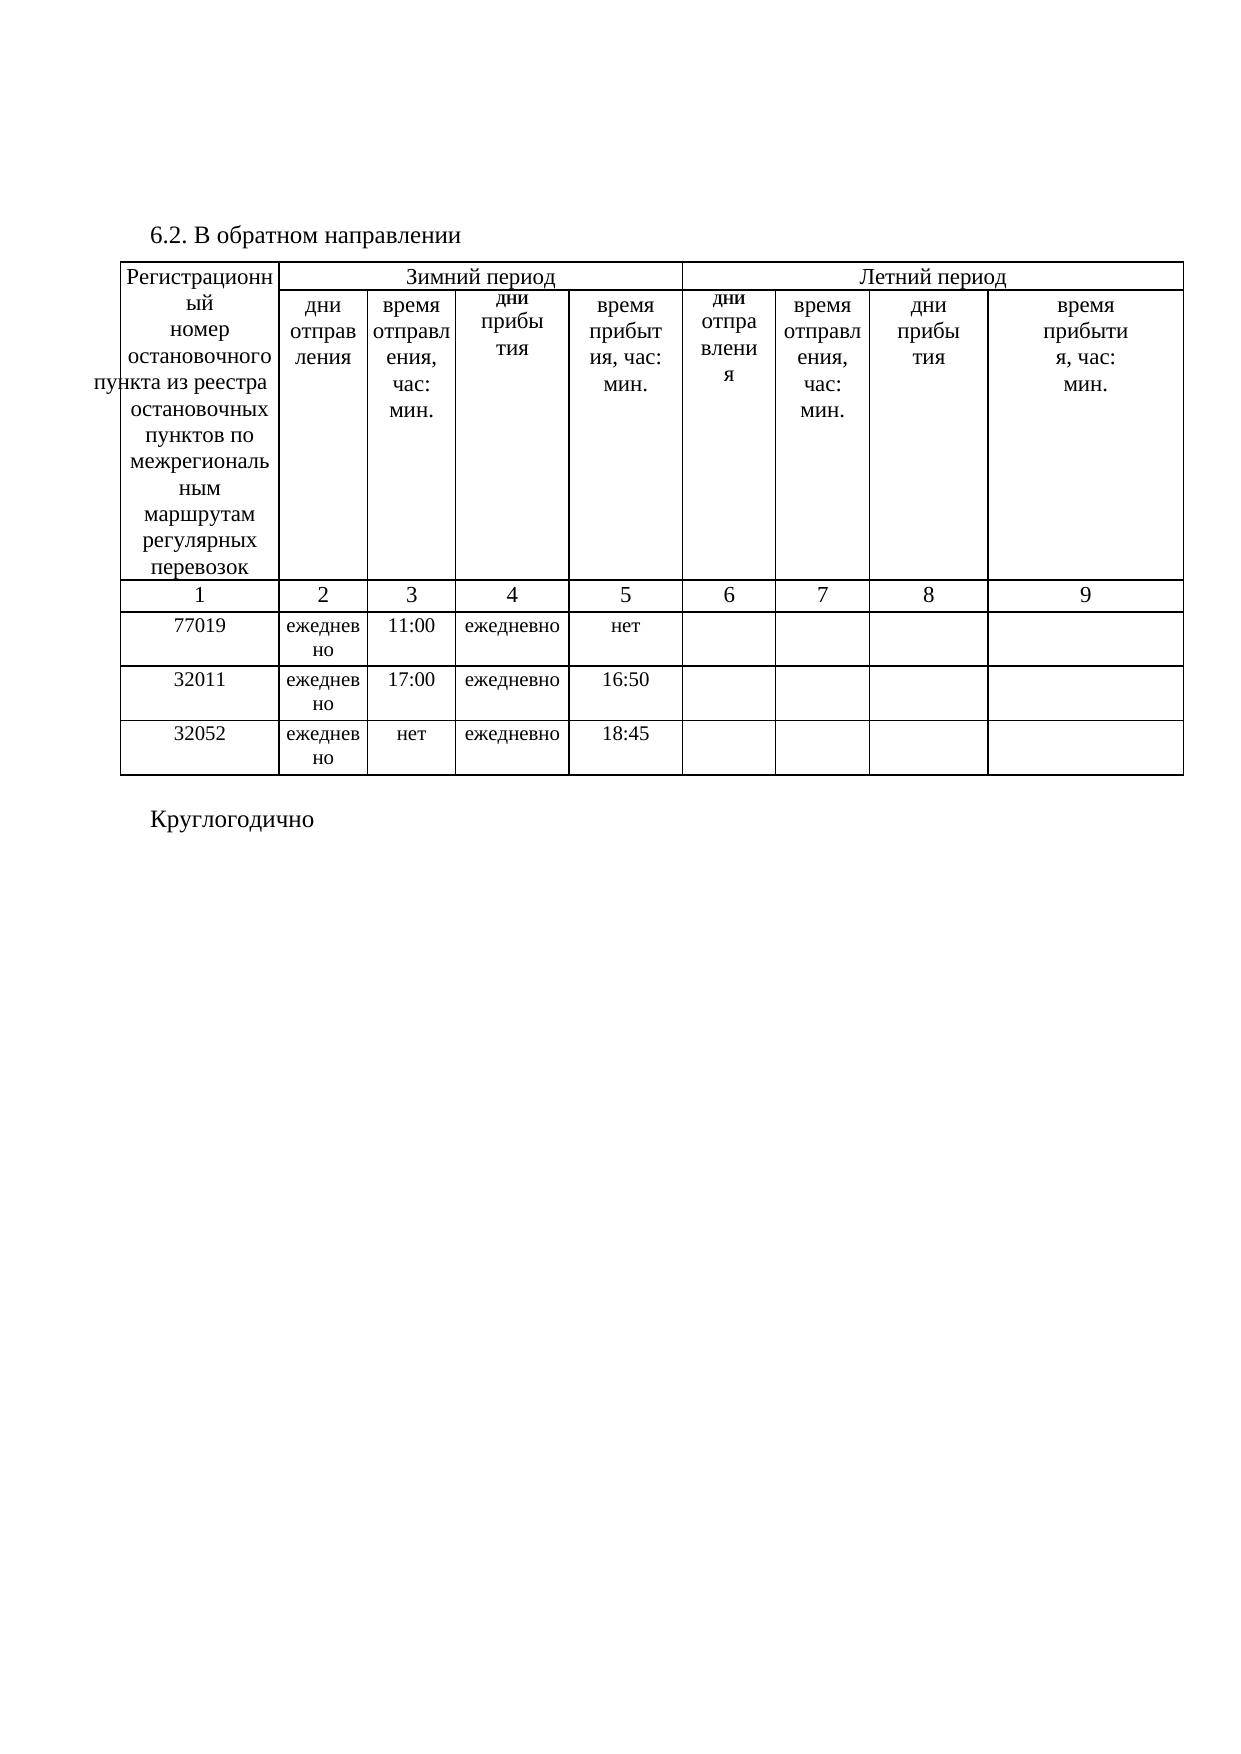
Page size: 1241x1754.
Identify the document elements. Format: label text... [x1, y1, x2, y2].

table_cell ежедневно [280, 721, 367, 774]
table_cell 2 [280, 581, 367, 611]
table_cell ежедневно [280, 667, 367, 720]
text 6.2. В обратном направлении [150, 220, 1090, 249]
table_cell время прибыт ия, час: мин. [570, 291, 682, 579]
table_cell ДНИ отпра влени я [683, 291, 775, 579]
table_cell 32011 [121, 667, 278, 720]
table_cell дни отправ ления [280, 291, 367, 579]
table_cell время отправл ения, час: мин. [776, 291, 869, 579]
table_cell [683, 667, 775, 720]
table_header Летний период [683, 263, 1183, 289]
table_cell [989, 667, 1183, 720]
table_cell 4 [456, 581, 568, 611]
table_cell ежедневно [456, 613, 568, 665]
table_cell [870, 667, 987, 720]
table_cell время отправл ения, час: мин. [368, 291, 455, 579]
table_cell 3 [368, 581, 455, 611]
table_cell [870, 613, 987, 665]
table_cell [989, 613, 1183, 665]
table_cell [776, 667, 869, 720]
table_cell 8 [870, 581, 987, 611]
table_cell 77019 [121, 613, 278, 665]
table_cell 16:50 [570, 667, 682, 720]
table_cell время прибыти я, час: мин. [989, 291, 1183, 579]
table_cell [683, 613, 775, 665]
table_cell [683, 721, 775, 774]
table_cell 1 [121, 581, 278, 611]
table_cell [776, 613, 869, 665]
table_cell ежедневно [456, 721, 568, 774]
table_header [121, 263, 278, 579]
table_cell 18:45 [570, 721, 682, 774]
table_cell [870, 721, 987, 774]
table_cell дни прибы тия [870, 291, 987, 579]
table_cell ежедневно [280, 613, 367, 665]
table_cell 7 [776, 581, 869, 611]
table_cell 6 [683, 581, 775, 611]
table_cell нет [368, 721, 455, 774]
text Круглогодично [150, 804, 1090, 833]
table_cell ДНИ прибы тия [456, 291, 568, 579]
table_cell 11:00 [368, 613, 455, 665]
table_cell ежедневно [456, 667, 568, 720]
table_cell [989, 721, 1183, 774]
table_cell 5 [570, 581, 682, 611]
table_header Зимний период [280, 263, 682, 289]
table_cell 9 [989, 581, 1183, 611]
table_cell [776, 721, 869, 774]
table_cell 32052 [121, 721, 278, 774]
table_cell 17:00 [368, 667, 455, 720]
table_cell нет [570, 613, 682, 665]
